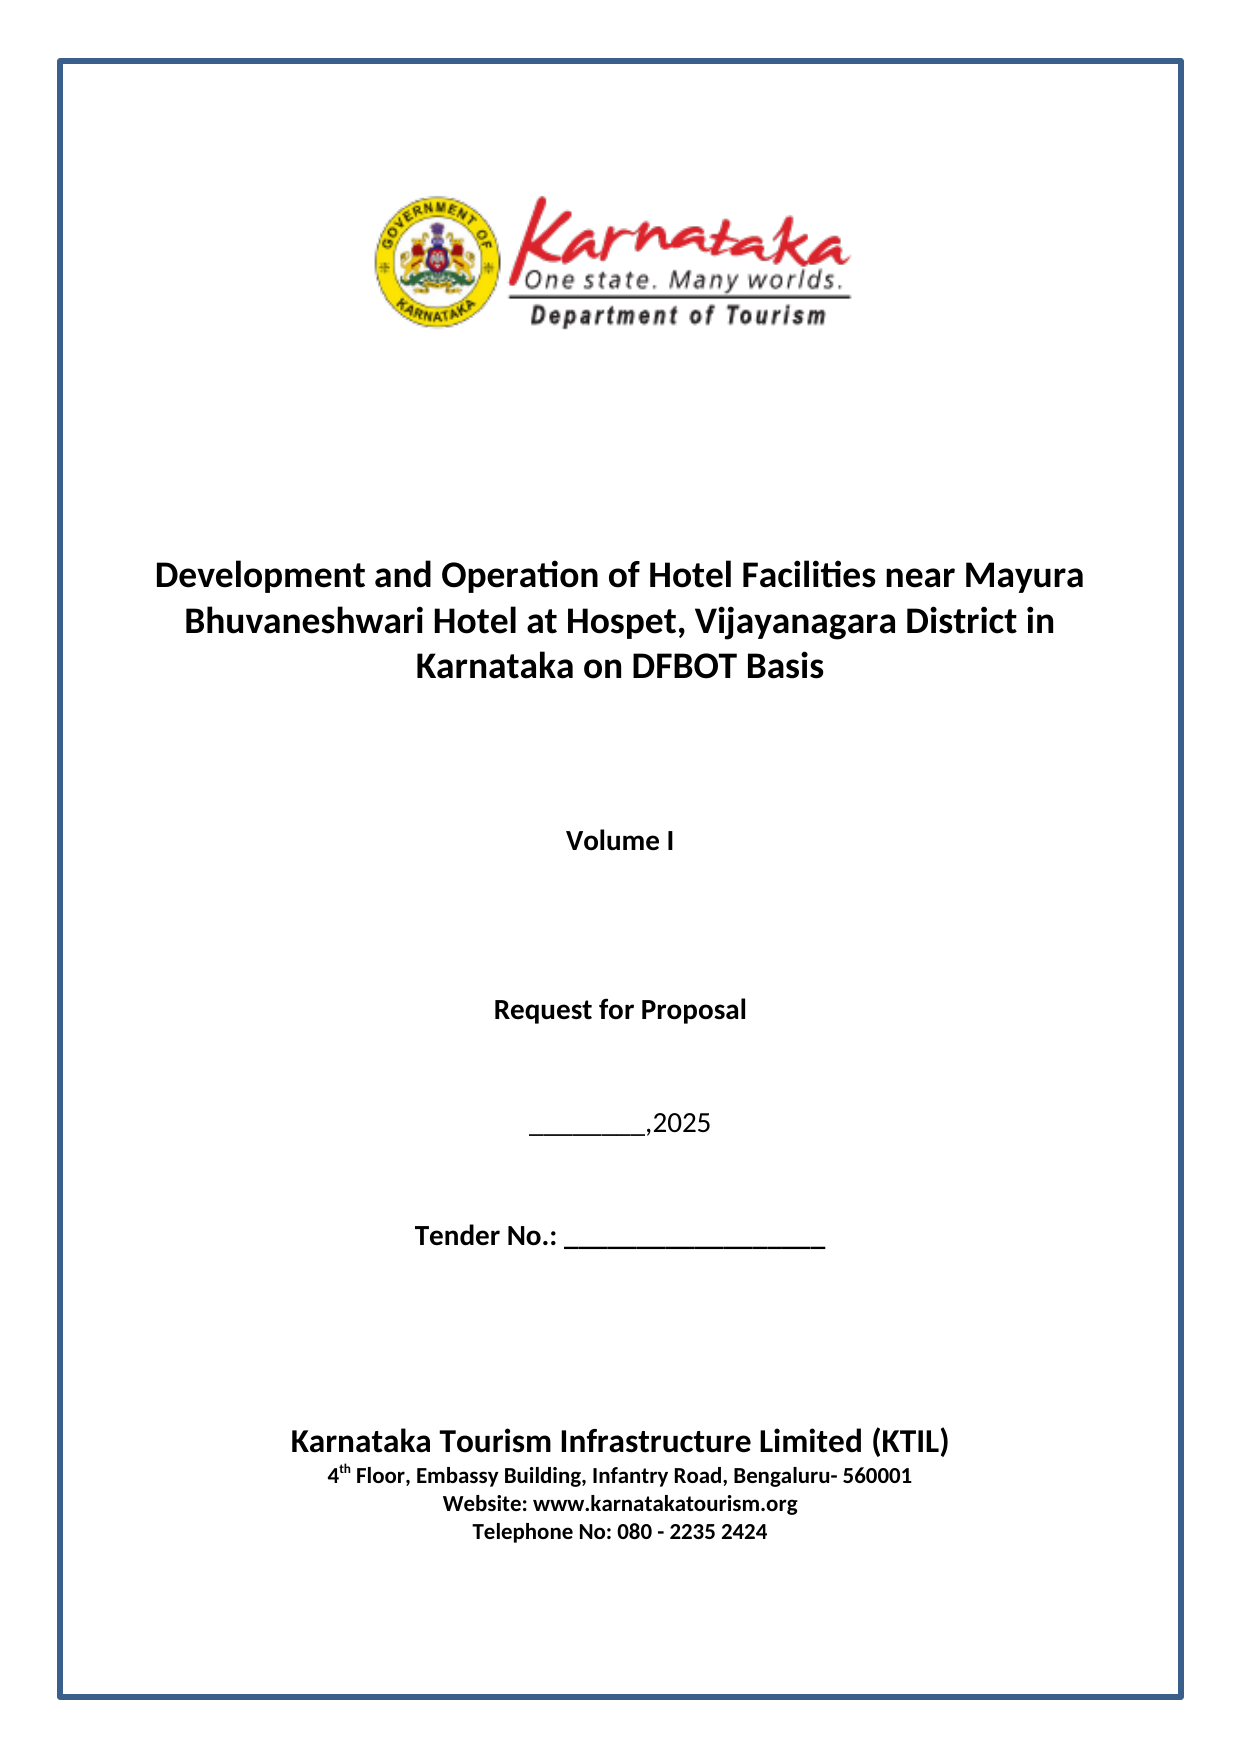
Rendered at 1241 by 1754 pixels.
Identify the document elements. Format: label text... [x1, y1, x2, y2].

text ________,2025 [150, 1104, 1090, 1140]
picture [359, 193, 888, 335]
text Karnataka Tourism Infrastructure Limited (KTIL) [150, 1420, 1090, 1461]
text Website: www.karnatakatourism.org [150, 1489, 1090, 1517]
text Telephone No: 080 - 2235 2424 [150, 1517, 1090, 1545]
text Request for Proposal [150, 991, 1090, 1027]
text Tender No.: __________________ [150, 1217, 1090, 1253]
text Development and Operation of Hotel Facilities near Mayura Bhuvaneshwari Hotel at Hospet, Vijayanagara District in Karnataka on DFBOT Basis [150, 551, 1090, 688]
text 4th Floor, Embassy Building, Infantry Road, Bengaluru- 560001 [150, 1461, 1090, 1489]
text Volume I [150, 822, 1090, 858]
